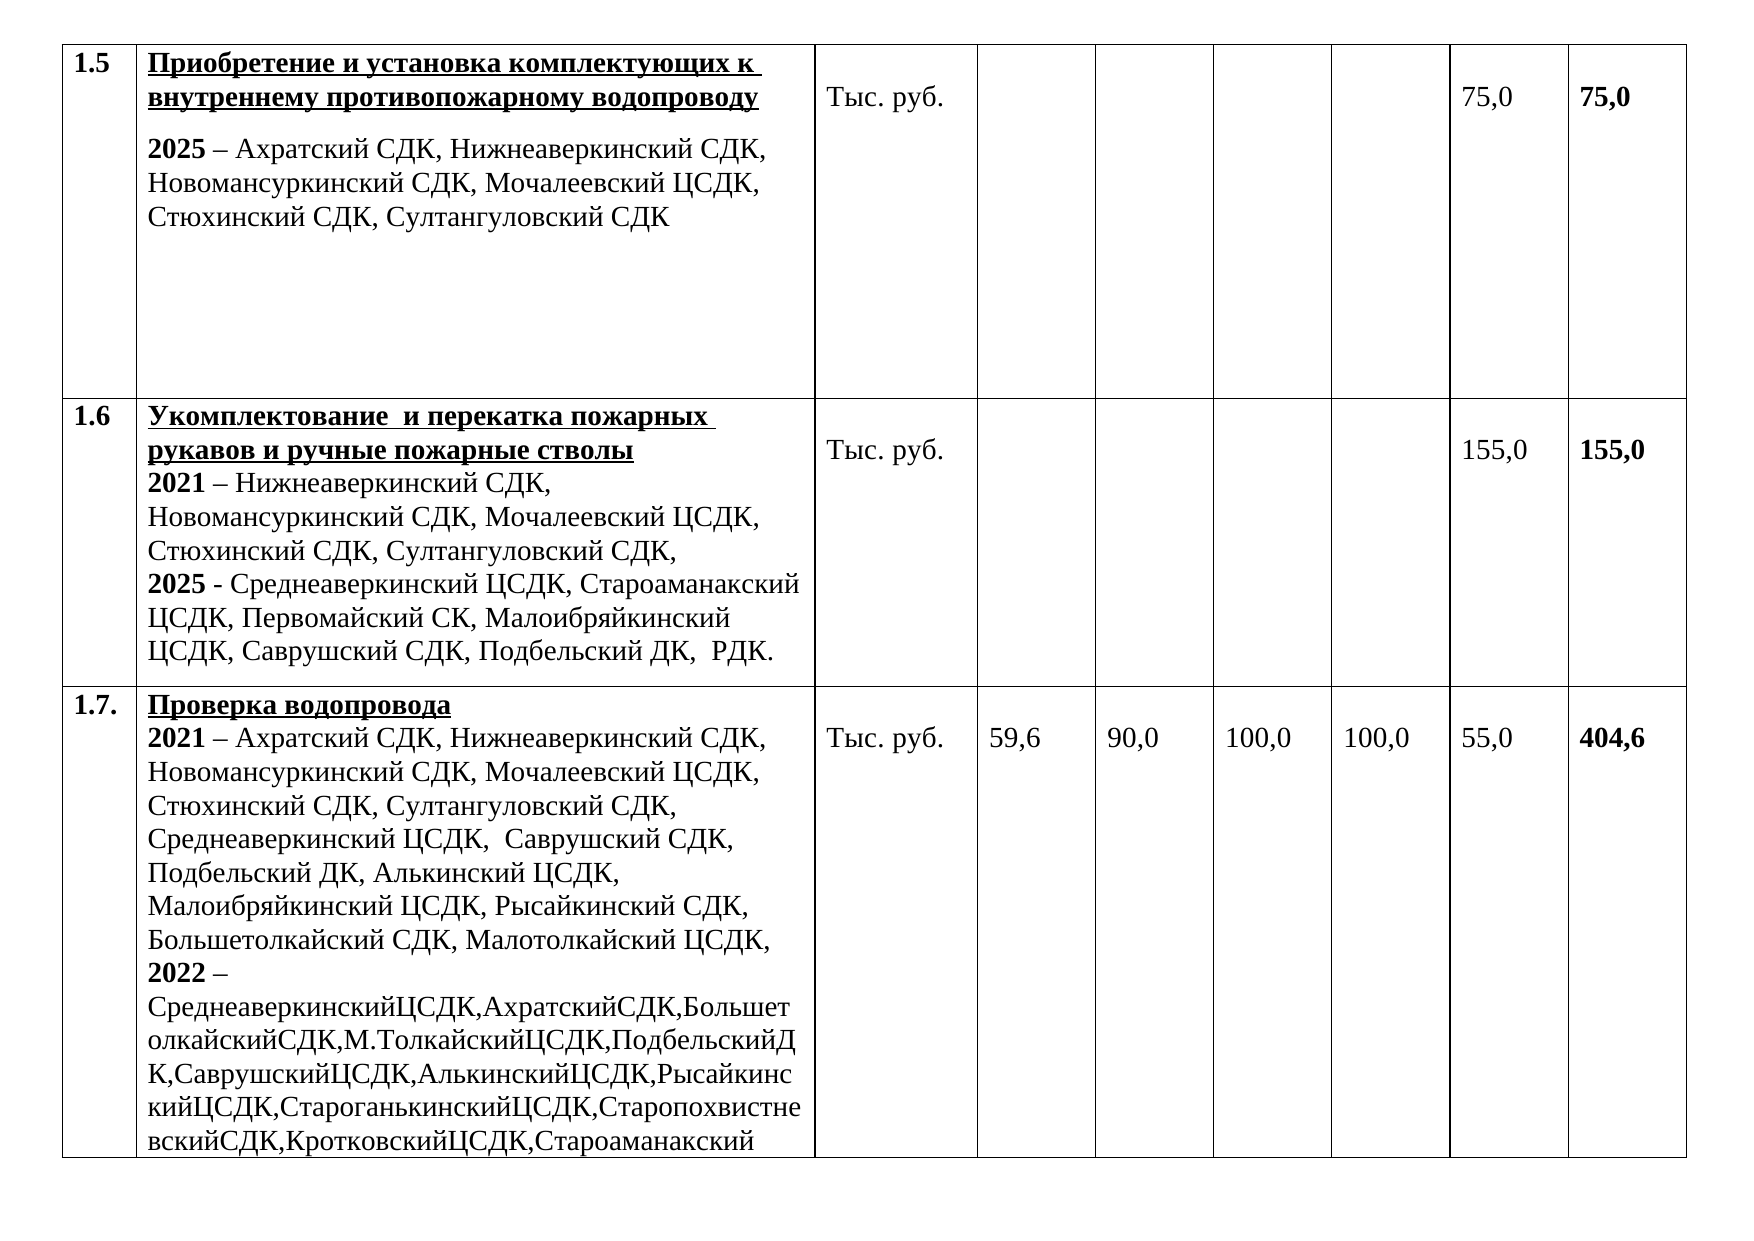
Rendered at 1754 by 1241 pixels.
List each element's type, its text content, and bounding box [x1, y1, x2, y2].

table_cell [1332, 45, 1449, 397]
table_cell 55,0 [1451, 687, 1568, 1157]
table_cell [978, 45, 1095, 397]
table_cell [137, 687, 814, 1157]
table_cell [1332, 399, 1449, 686]
table_cell 75,0 [1569, 45, 1686, 397]
table_cell 1.5 [63, 45, 136, 397]
table_cell Тыс. руб. [816, 399, 977, 686]
table_cell [1214, 399, 1331, 686]
table_cell Тыс. руб. [816, 45, 977, 397]
table_cell Укомплектование и перекатка пожарных рукавов и ручные пожарные стволы 2021 – Нижнеаверкинский СДК, Новомансуркинский СДК, Мочалеевский ЦСДК, Стюхинский СДК, Султангуловский СДК, 2025 - Среднеаверкинский ЦСДК, Староаманакский ЦСДК, Первомайский СК, Малоибряйкинский ЦСДК, Саврушский СДК, Подбельский ДК, РДК. [137, 399, 814, 686]
table_cell 1.7. [63, 687, 136, 1157]
table_cell [1096, 399, 1213, 686]
table_cell 75,0 [1451, 45, 1568, 397]
table_cell [1096, 45, 1213, 397]
table_cell 100,0 [1214, 687, 1331, 1157]
table_cell [978, 399, 1095, 686]
table_cell Приобретение и установка комплектующих к внутреннему противопожарному водопроводу 2025 – Ахратский СДК, Нижнеаверкинский СДК, Новомансуркинский СДК, Мочалеевский ЦСДК, Стюхинский СДК, Султангуловский СДК [137, 45, 814, 397]
table_cell 90,0 [1096, 687, 1213, 1157]
table_cell 404,6 [1569, 687, 1686, 1157]
table_cell 59,6 [978, 687, 1095, 1157]
table_cell [1214, 45, 1331, 397]
table_cell 100,0 [1332, 687, 1449, 1157]
table_cell 155,0 [1569, 399, 1686, 686]
table_cell Тыс. руб. [816, 687, 977, 1157]
table_cell 155,0 [1451, 399, 1568, 686]
table_cell 1.6 [63, 399, 136, 686]
